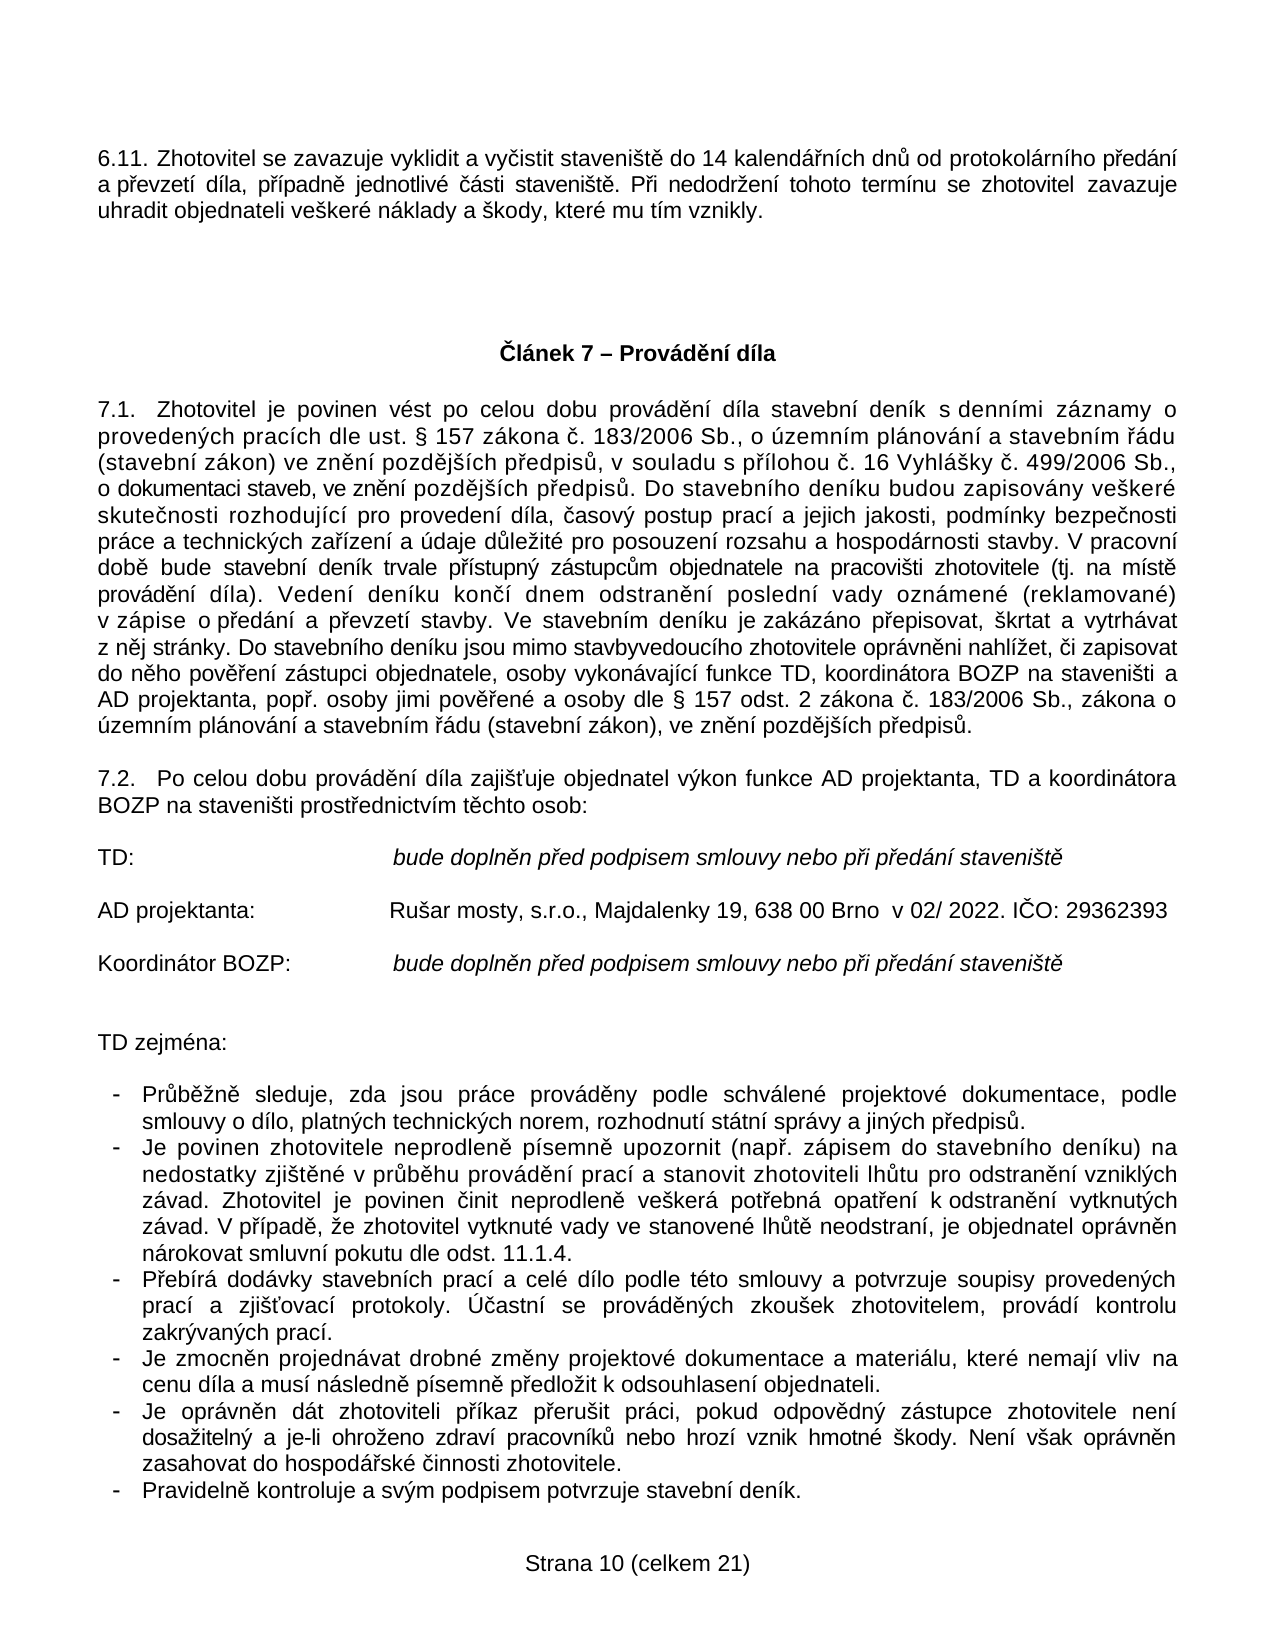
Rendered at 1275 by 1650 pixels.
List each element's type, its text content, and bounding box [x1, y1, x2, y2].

list Přebírá dodávky stavebních prací a celé dílo podle této smlouvy a potvrzuje soupisy provedených prací a zjišťovací protokoly. Účastní se prováděných zkoušek zhotovitelem, provádí kontrolu zakrývaných prací. [112, 1266, 1177, 1345]
list Zhotovitel je povinen vést po celou dobu provádění díla stavební deník s denními záznamy o provedených pracích dle ust. § 157 zákona č. 183/2006 Sb., o územním plánování a stavebním řádu (stavební zákon) ve znění pozdějších předpisů, v souladu s přílohou č. 16 Vyhlášky č. 499/2006 Sb., o dokumentaci staveb, ve znění pozdějších předpisů. Do stavebního deníku budou zapisovány veškeré skutečnosti rozhodující pro provedení díla, časový postup prací a jejich jakosti, podmínky bezpečnosti práce a technických zařízení a údaje důležité pro posouzení rozsahu a hospodárnosti stavby. V pracovní době bude stavební deník trvale přístupný zástupcům objednatele na pracovišti zhotovitele (tj. na místě provádění díla). Vedení deníku končí dnem odstranění poslední vady oznámené (reklamované) v zápise o předání a převzetí stavby. Ve stavebním deníku je zakázáno přepisovat, škrtat a vytrhávat z něj stránky. Do stavebního deníku jsou mimo stavbyvedoucího zhotovitele oprávněni nahlížet, či zapisovat do něho pověření zástupci objednatele, osoby vykonávající funkce TD, koordinátora BOZP na staveništi a AD projektanta, popř. osoby jimi pověřené a osoby dle § 157 odst. 2 zákona č. 183/2006 Sb., zákona o územním plánování a stavebním řádu (stavební zákon), ve znění pozdějších předpisů. [97, 396, 1177, 739]
text AD projektanta: Rušar mosty, s.r.o., Majdalenky 19, 638 00 Brno v 02/ 2022. IČO: 29362393 [97, 897, 1177, 923]
text Článek 7 – Provádění díla [97, 340, 1177, 366]
list Průběžně sleduje, zda jsou práce prováděny podle schválené projektové dokumentace, podle smlouvy o dílo, platných technických norem, rozhodnutí státní správy a jiných předpisů. [112, 1081, 1177, 1134]
list Po celou dobu provádění díla zajišťuje objednatel výkon funkce AD projektanta, TD a koordinátora BOZP na staveništi prostřednictvím těchto osob: [97, 765, 1177, 818]
text Koordinátor BOZP: bude doplněn před podpisem smlouvy nebo při předání staveniště [97, 950, 1177, 976]
text TD: bude doplněn před podpisem smlouvy nebo při předání staveniště [97, 844, 1177, 871]
text TD zejména: [97, 1029, 1177, 1055]
list Zhotovitel se zavazuje vyklidit a vyčistit staveniště do 14 kalendářních dnů od protokolárního předání a převzetí díla, případně jednotlivé části staveniště. Při nedodržení tohoto termínu se zhotovitel zavazuje uhradit objednateli veškeré náklady a škody, které mu tím vznikly. [97, 144, 1177, 223]
list Je povinen zhotovitele neprodleně písemně upozornit (např. zápisem do stavebního deníku) na nedostatky zjištěné v průběhu provádění prací a stanovit zhotoviteli lhůtu pro odstranění vzniklých závad. Zhotovitel je povinen činit neprodleně veškerá potřebná opatření k odstranění vytknutých závad. V případě, že zhotovitel vytknuté vady ve stanovené lhůtě neodstraní, je objednatel oprávněn nárokovat smluvní pokutu dle odst. 11.1.4. [112, 1134, 1177, 1266]
list Pravidelně kontroluje a svým podpisem potvrzuje stavební deník. [112, 1477, 1177, 1503]
list Je oprávněn dát zhotoviteli příkaz přerušit práci, pokud odpovědný zástupce zhotovitele není dosažitelný a je-li ohroženo zdraví pracovníků nebo hrozí vznik hmotné škody. Není však oprávněn zasahovat do hospodářské činnosti zhotovitele. [112, 1398, 1177, 1477]
list Je zmocněn projednávat drobné změny projektové dokumentace a materiálu, které nemají vliv na cenu díla a musí následně písemně předložit k odsouhlasení objednateli. [112, 1345, 1177, 1398]
